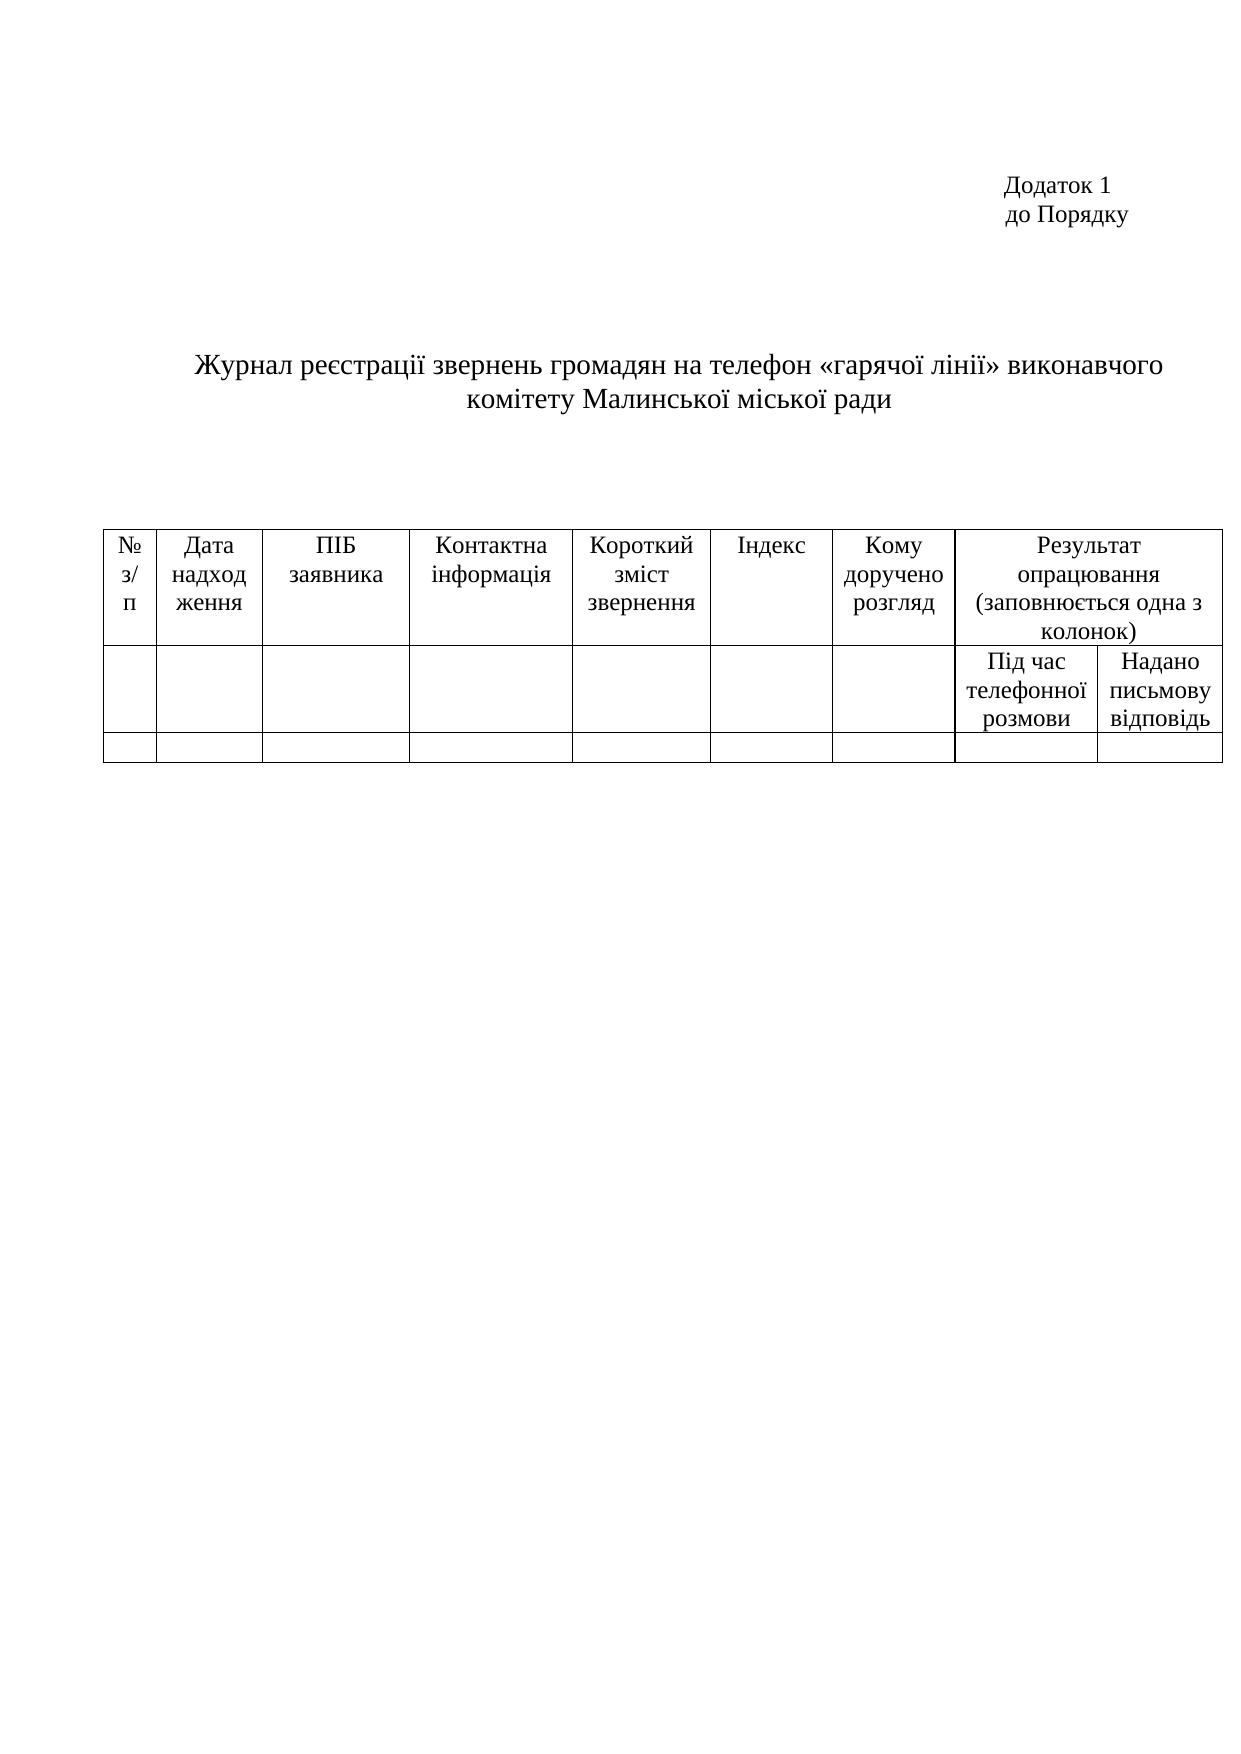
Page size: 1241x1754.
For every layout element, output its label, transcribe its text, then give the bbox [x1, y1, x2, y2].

table_header ПІБ заявника [263, 530, 409, 645]
table_header Кому доручено розгляд [833, 530, 954, 645]
table_cell [711, 646, 832, 732]
table_cell [410, 646, 572, 732]
table_cell [1098, 733, 1222, 762]
text до Порядку [177, 199, 1181, 228]
table_cell Під час телефонної розмови [956, 646, 1097, 732]
table_cell [263, 733, 409, 762]
table_cell [104, 733, 156, 762]
table_header Результат опрацювання (заповнюється одна з колонок) [956, 530, 1222, 645]
table_cell Надано письмову відповідь [1098, 646, 1222, 732]
table_cell [833, 733, 954, 762]
table_cell [833, 646, 954, 732]
table_cell [104, 646, 156, 732]
table_cell [410, 733, 572, 762]
text Журнал реєстрації звернень громадян на телефон «гарячої лінії» виконавчого комітету Малинської міської ради [177, 347, 1181, 414]
table_cell [157, 733, 262, 762]
table_cell [263, 646, 409, 732]
text Додаток 1 [177, 170, 1181, 199]
table_header Індекс [711, 530, 832, 645]
table_cell [711, 733, 832, 762]
table_cell [573, 733, 710, 762]
table_header № з/п [104, 530, 156, 645]
table_header Короткий зміст звернення [573, 530, 710, 645]
table_cell [157, 646, 262, 732]
table_cell [573, 646, 710, 732]
table_cell [956, 733, 1097, 762]
table_header Дата надходження [157, 530, 262, 645]
table_header Контактна інформація [410, 530, 572, 645]
